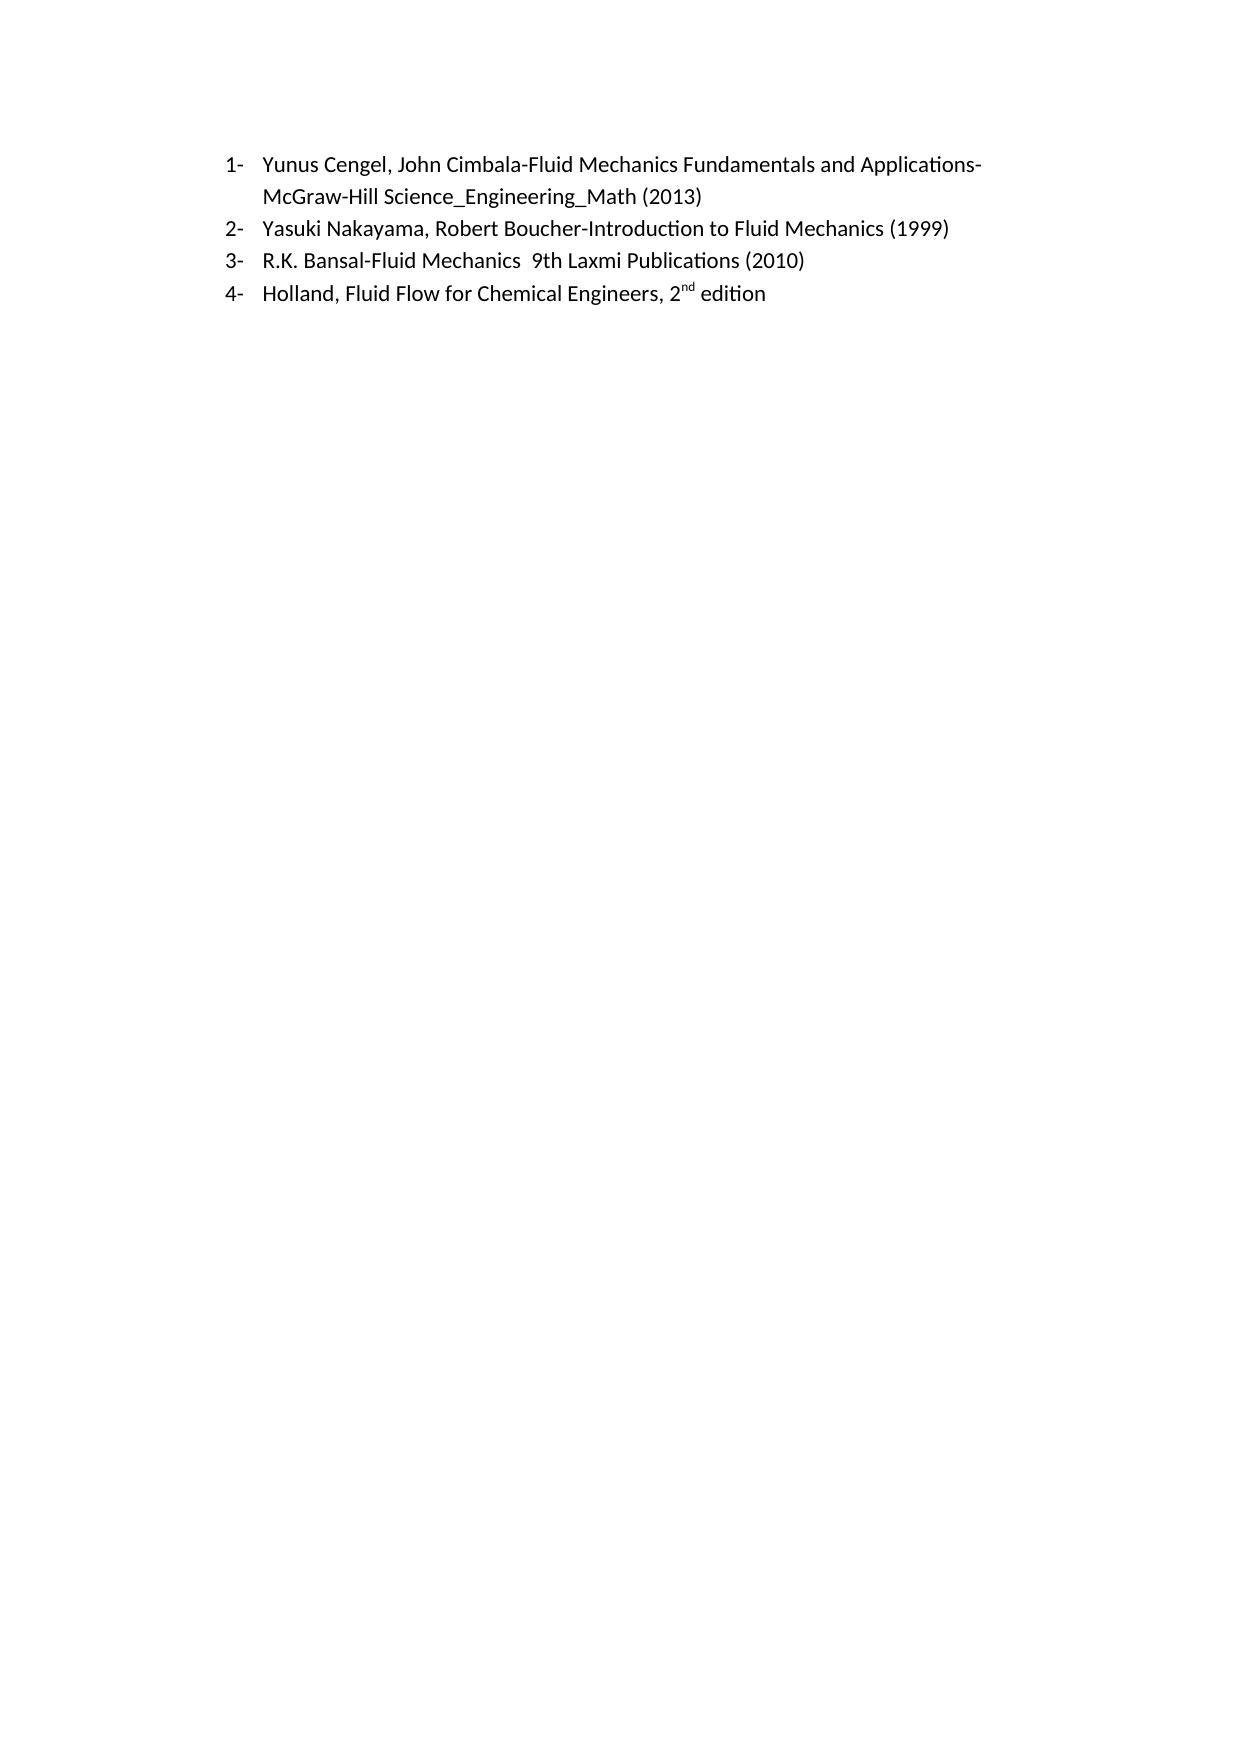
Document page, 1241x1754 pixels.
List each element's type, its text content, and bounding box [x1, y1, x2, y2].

list Yunus Cengel, John Cimbala-Fluid Mechanics Fundamentals and Applications-McGraw-Hill Science_Engineering_Math (2013) [225, 150, 1053, 210]
list Yasuki Nakayama, Robert Boucher-Introduction to Fluid Mechanics (1999) [225, 214, 1053, 242]
list R.K. Bansal-Fluid Mechanics 9th Laxmi Publications (2010) [225, 247, 1053, 274]
list Holland, Fluid Flow for Chemical Engineers, 2nd edition [225, 279, 1053, 307]
